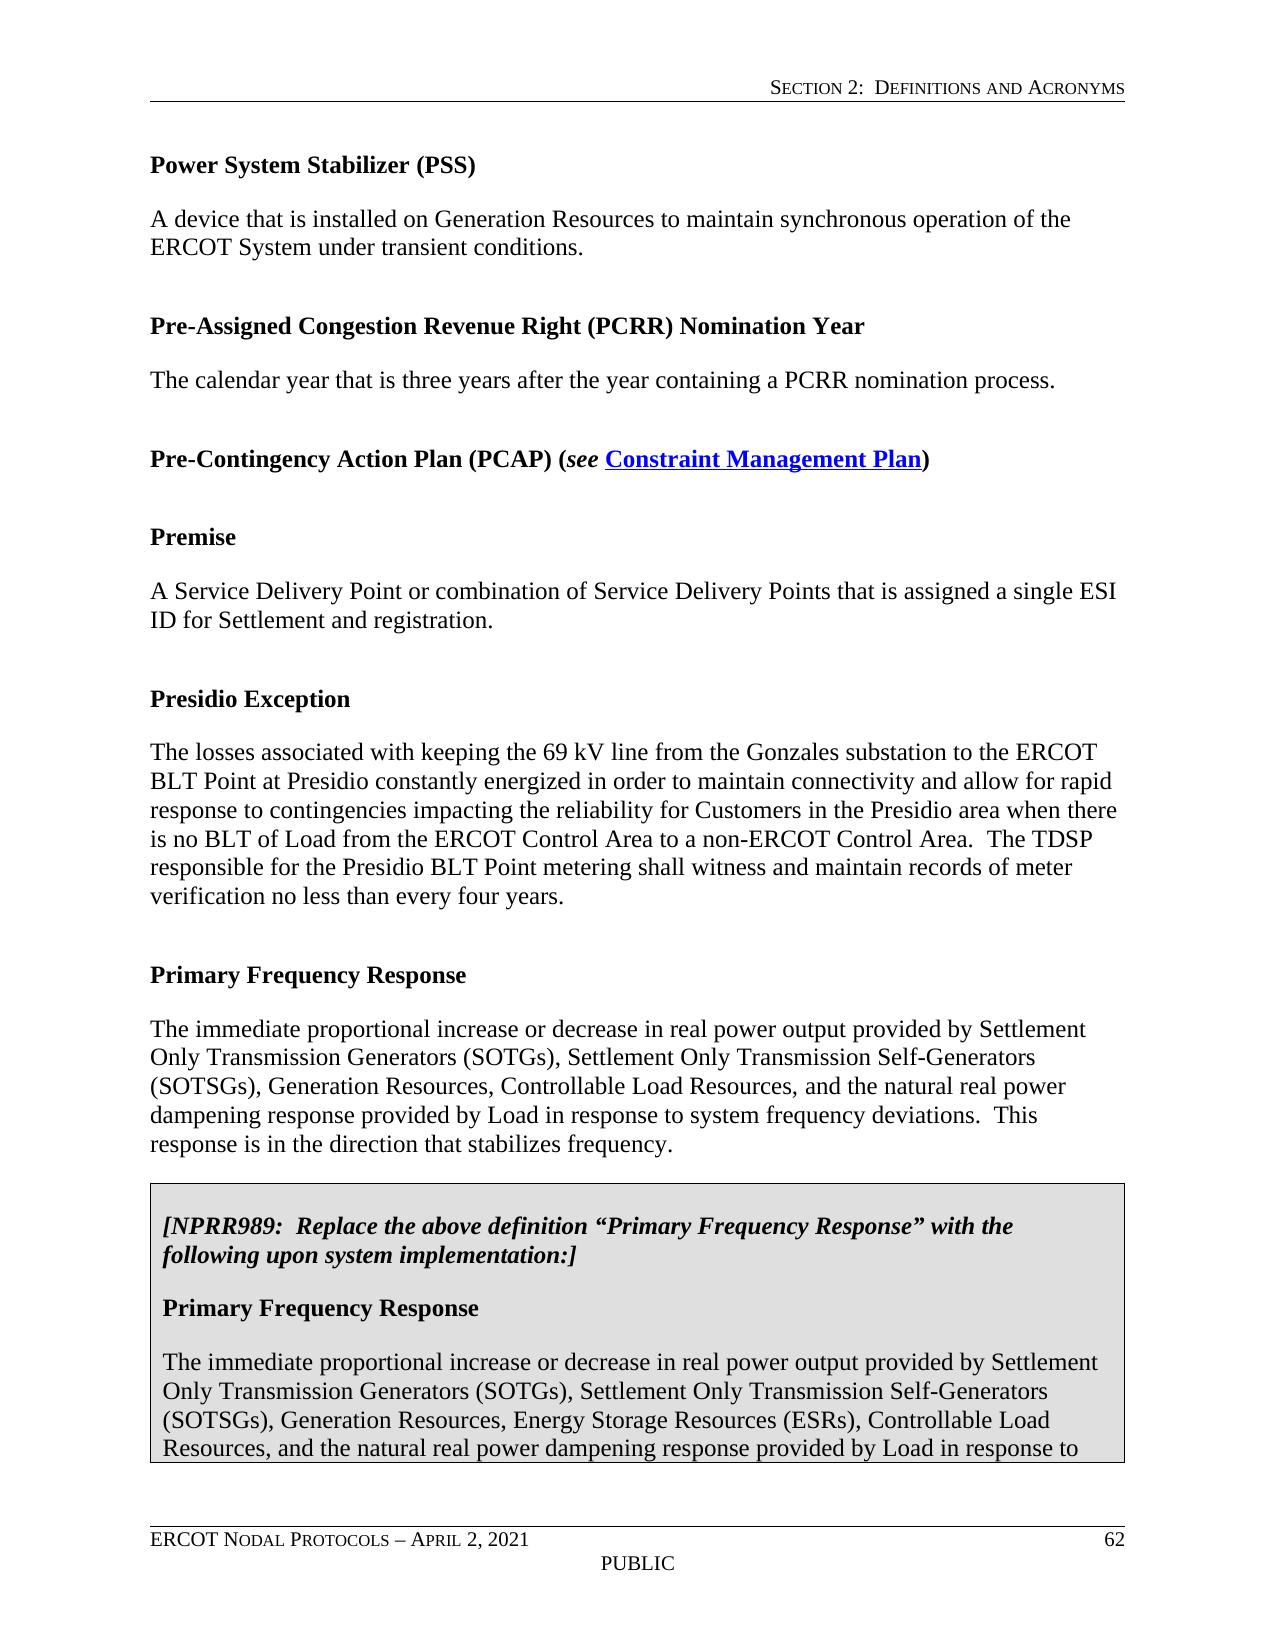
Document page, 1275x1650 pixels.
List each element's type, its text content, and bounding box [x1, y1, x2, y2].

text Primary Frequency Response [150, 960, 1125, 989]
text Premise [150, 522, 1125, 551]
text Power System Stabilizer (PSS) [150, 150, 1125, 179]
text A Service Delivery Point or combination of Service Delivery Points that is assigned a single ESI ID for Settlement and registration. [150, 576, 1125, 634]
text Pre-Assigned Congestion Revenue Right (PCRR) Nomination Year [150, 311, 1125, 340]
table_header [151, 1184, 1124, 1462]
text Presidio Exception [150, 684, 1125, 712]
text Pre-Contingency Action Plan (PCAP) (see Constraint Management Plan) [150, 444, 1125, 472]
text A device that is installed on Generation Resources to maintain synchronous operation of the ERCOT System under transient conditions. [150, 204, 1125, 261]
text The calendar year that is three years after the year containing a PCRR nomination process. [150, 365, 1125, 394]
text The immediate proportional increase or decrease in real power output provided by Settlement Only Transmission Generators (SOTGs), Settlement Only Transmission Self-Generators (SOTSGs), Generation Resources, Controllable Load Resources, and the natural real power dampening response provided by Load in response to system frequency deviations. This response is in the direction that stabilizes frequency. [150, 1014, 1125, 1157]
text The losses associated with keeping the 69 kV line from the Gonzales substation to the ERCOT BLT Point at Presidio constantly energized in order to maintain connectivity and allow for rapid response to contingencies impacting the reliability for Customers in the Presidio area when there is no BLT of Load from the ERCOT Control Area to a non-ERCOT Control Area. The TDSP responsible for the Presidio BLT Point metering shall witness and maintain records of meter verification no less than every four years. [150, 737, 1125, 910]
